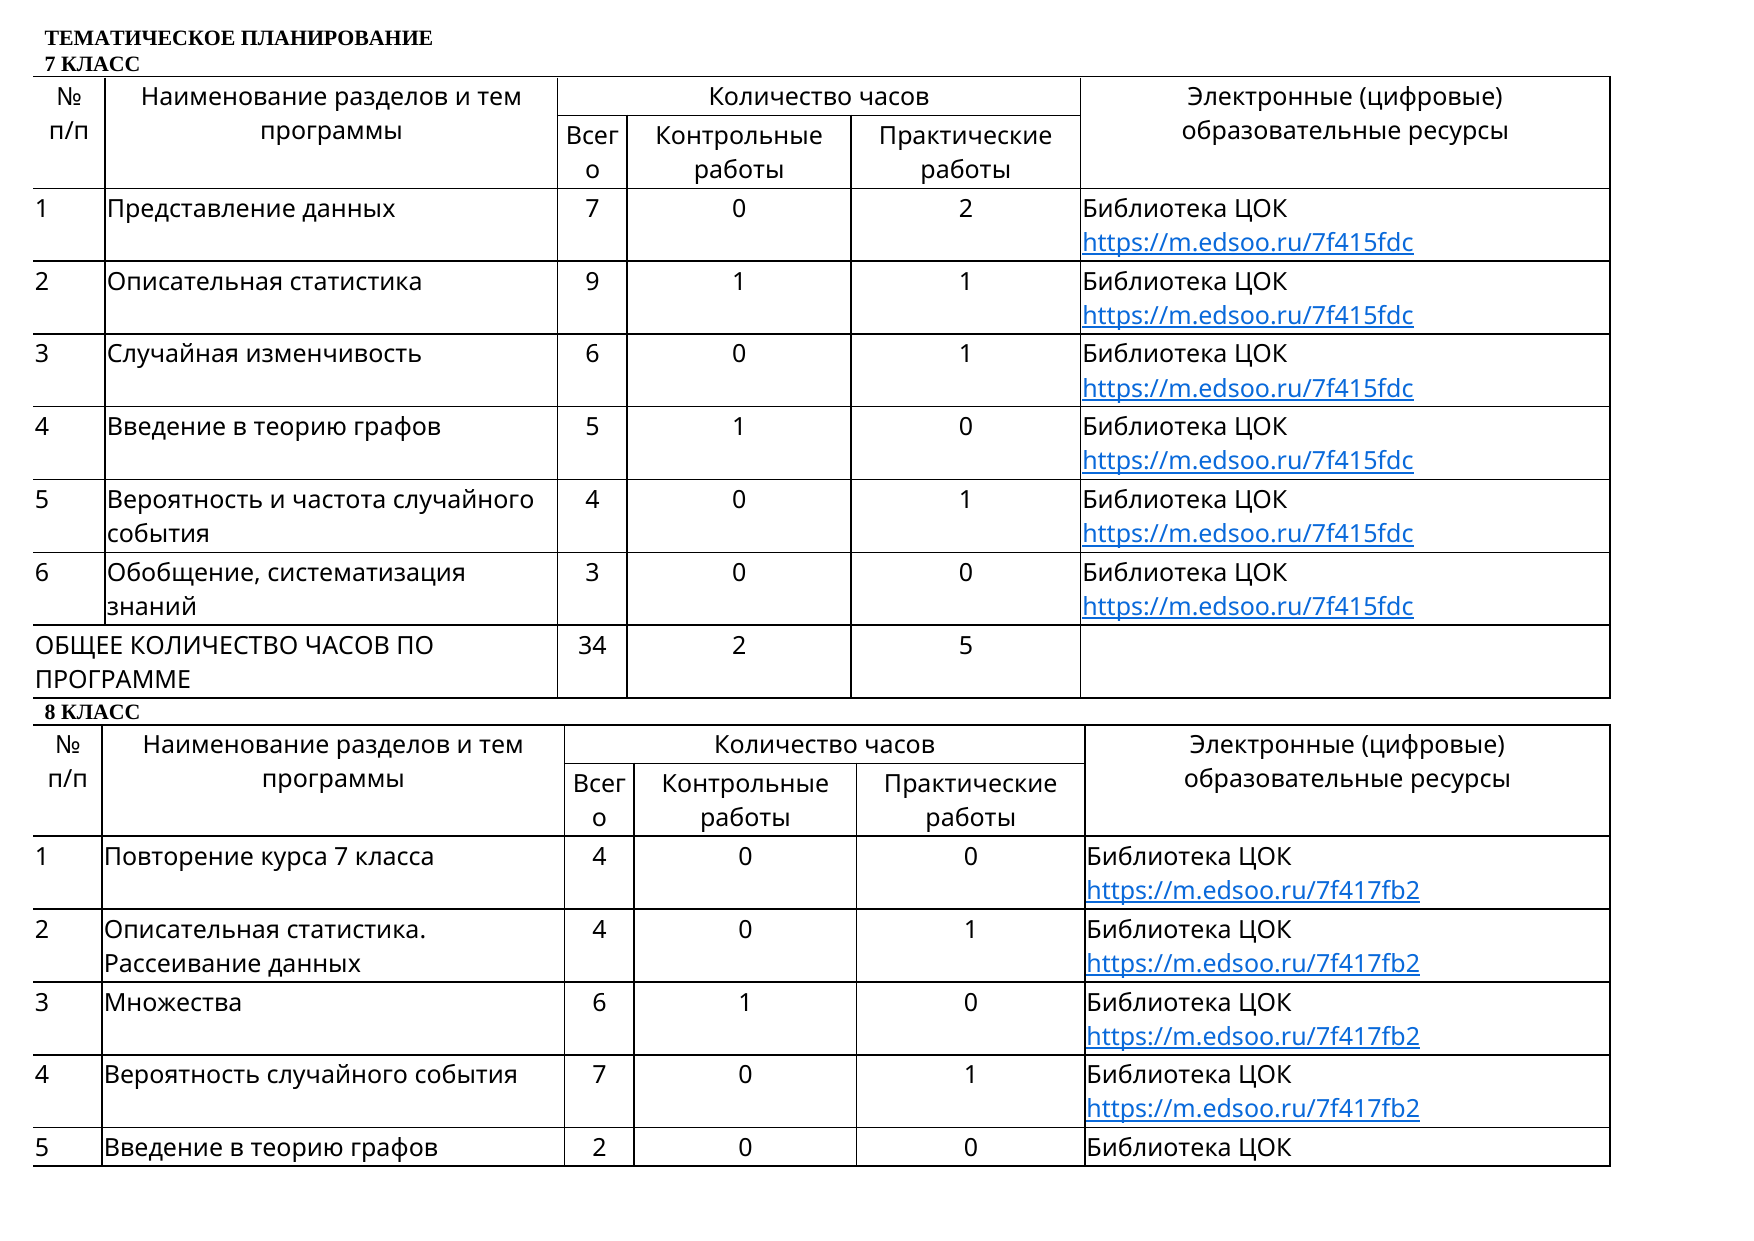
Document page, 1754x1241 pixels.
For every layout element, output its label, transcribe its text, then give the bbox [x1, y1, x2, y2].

table_cell 0 [628, 553, 850, 624]
table_cell 0 [852, 553, 1080, 624]
table_header Количество часов [565, 726, 1084, 763]
table_cell Описательная статистика [106, 262, 557, 333]
table_header № п/п [33, 726, 101, 835]
table_cell 34 [558, 626, 626, 697]
table_cell Библиотека ЦОК https://m.edsoo.ru/7f415fdc [1081, 189, 1609, 260]
table_cell 1 [33, 837, 101, 908]
table_cell 2 [33, 910, 101, 981]
table_cell 1 [857, 1056, 1084, 1127]
table_cell Библиотека ЦОК https://m.edsoo.ru/7f415fdc [1081, 480, 1609, 551]
table_cell 0 [852, 407, 1080, 479]
table_cell Повторение курса 7 класса [103, 837, 564, 908]
table_cell 1 [33, 189, 104, 260]
table_cell 1 [852, 480, 1080, 551]
table_cell 5 [558, 407, 626, 479]
table_header Наименование разделов и тем программы [103, 726, 564, 835]
text Тематическое планирование [44, 25, 1710, 51]
table_cell 6 [558, 335, 626, 406]
table_cell 4 [33, 407, 104, 479]
table_cell 0 [635, 910, 856, 981]
table_cell 4 [565, 910, 633, 981]
table_cell Библиотека ЦОК https://m.edsoo.ru/7f415fdc [1081, 553, 1609, 624]
table_cell 3 [558, 553, 626, 624]
table_cell Вероятность случайного события [103, 1056, 564, 1127]
table_cell 0 [628, 189, 850, 260]
table_cell 2 [628, 626, 850, 697]
table_cell Представление данных [106, 189, 557, 260]
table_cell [1086, 1128, 1609, 1165]
table_cell Библиотека ЦОК https://m.edsoo.ru/7f415fdc [1081, 262, 1609, 333]
table_cell 2 [33, 262, 104, 333]
table_cell 6 [565, 983, 633, 1054]
text 7 КЛАСС [44, 51, 1710, 76]
table_cell ОБЩЕЕ КОЛИЧЕСТВО ЧАСОВ ПО ПРОГРАММЕ [33, 626, 557, 697]
table_cell 1 [635, 983, 856, 1054]
table_header Электронные (цифровые) образовательные ресурсы [1081, 77, 1609, 187]
table_cell Введение в теорию графов [106, 407, 557, 479]
table_cell 1 [852, 262, 1080, 333]
table_cell Библиотека ЦОК https://m.edsoo.ru/7f415fdc [1081, 335, 1609, 406]
table_cell 4 [565, 837, 633, 908]
table_cell 7 [558, 189, 626, 260]
table_cell 5 [33, 480, 104, 551]
table_cell Обобщение, систематизация знаний [106, 553, 557, 624]
table_cell 2 [565, 1128, 633, 1165]
table_cell Практические работы [852, 116, 1080, 187]
table_cell 1 [857, 910, 1084, 981]
table_cell Практические работы [857, 764, 1084, 835]
table_cell 1 [628, 407, 850, 479]
table_cell 3 [33, 983, 101, 1054]
table_cell 0 [635, 837, 856, 908]
table_cell 0 [857, 837, 1084, 908]
table_cell 1 [628, 262, 850, 333]
table_cell 0 [635, 1128, 856, 1165]
table_cell 0 [628, 335, 850, 406]
table_cell Множества [103, 983, 564, 1054]
table_header № п/п [33, 77, 105, 187]
table_cell Введение в теорию графов [103, 1128, 564, 1165]
table_cell 5 [33, 1128, 101, 1165]
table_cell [1086, 1056, 1609, 1127]
table_cell 2 [852, 189, 1080, 260]
table_cell Вероятность и частота случайного события [106, 480, 557, 551]
table_header Электронные (цифровые) образовательные ресурсы [1086, 726, 1609, 835]
table_cell 0 [857, 983, 1084, 1054]
text 8 КЛАСС [44, 699, 1710, 724]
table_cell 7 [565, 1056, 633, 1127]
table_cell 1 [852, 335, 1080, 406]
table_cell 3 [33, 335, 104, 406]
table_header Количество часов [558, 77, 1080, 114]
table_cell Случайная изменчивость [106, 335, 557, 406]
table_cell [1081, 626, 1609, 697]
table_cell 5 [852, 626, 1080, 697]
table_cell Описательная статистика. Рассеивание данных [103, 910, 564, 981]
table_cell Библиотека ЦОК https://m.edsoo.ru/7f417fb2 [1086, 910, 1609, 981]
table_cell 6 [33, 553, 104, 624]
table_cell Контрольные работы [635, 764, 856, 835]
table_cell Библиотека ЦОК https://m.edsoo.ru/7f417fb2 [1086, 837, 1609, 908]
table_cell 0 [635, 1056, 856, 1127]
table_cell 4 [33, 1056, 101, 1127]
table_cell Контрольные работы [628, 116, 850, 187]
table_cell 4 [558, 480, 626, 551]
table_cell 9 [558, 262, 626, 333]
table_header Наименование разделов и тем программы [106, 77, 557, 187]
table_cell 0 [628, 480, 850, 551]
table_cell Всего [558, 116, 626, 187]
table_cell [1086, 983, 1609, 1054]
table_cell Библиотека ЦОК https://m.edsoo.ru/7f415fdc [1081, 407, 1609, 479]
table_cell 0 [857, 1128, 1084, 1165]
table_cell Всего [565, 764, 633, 835]
